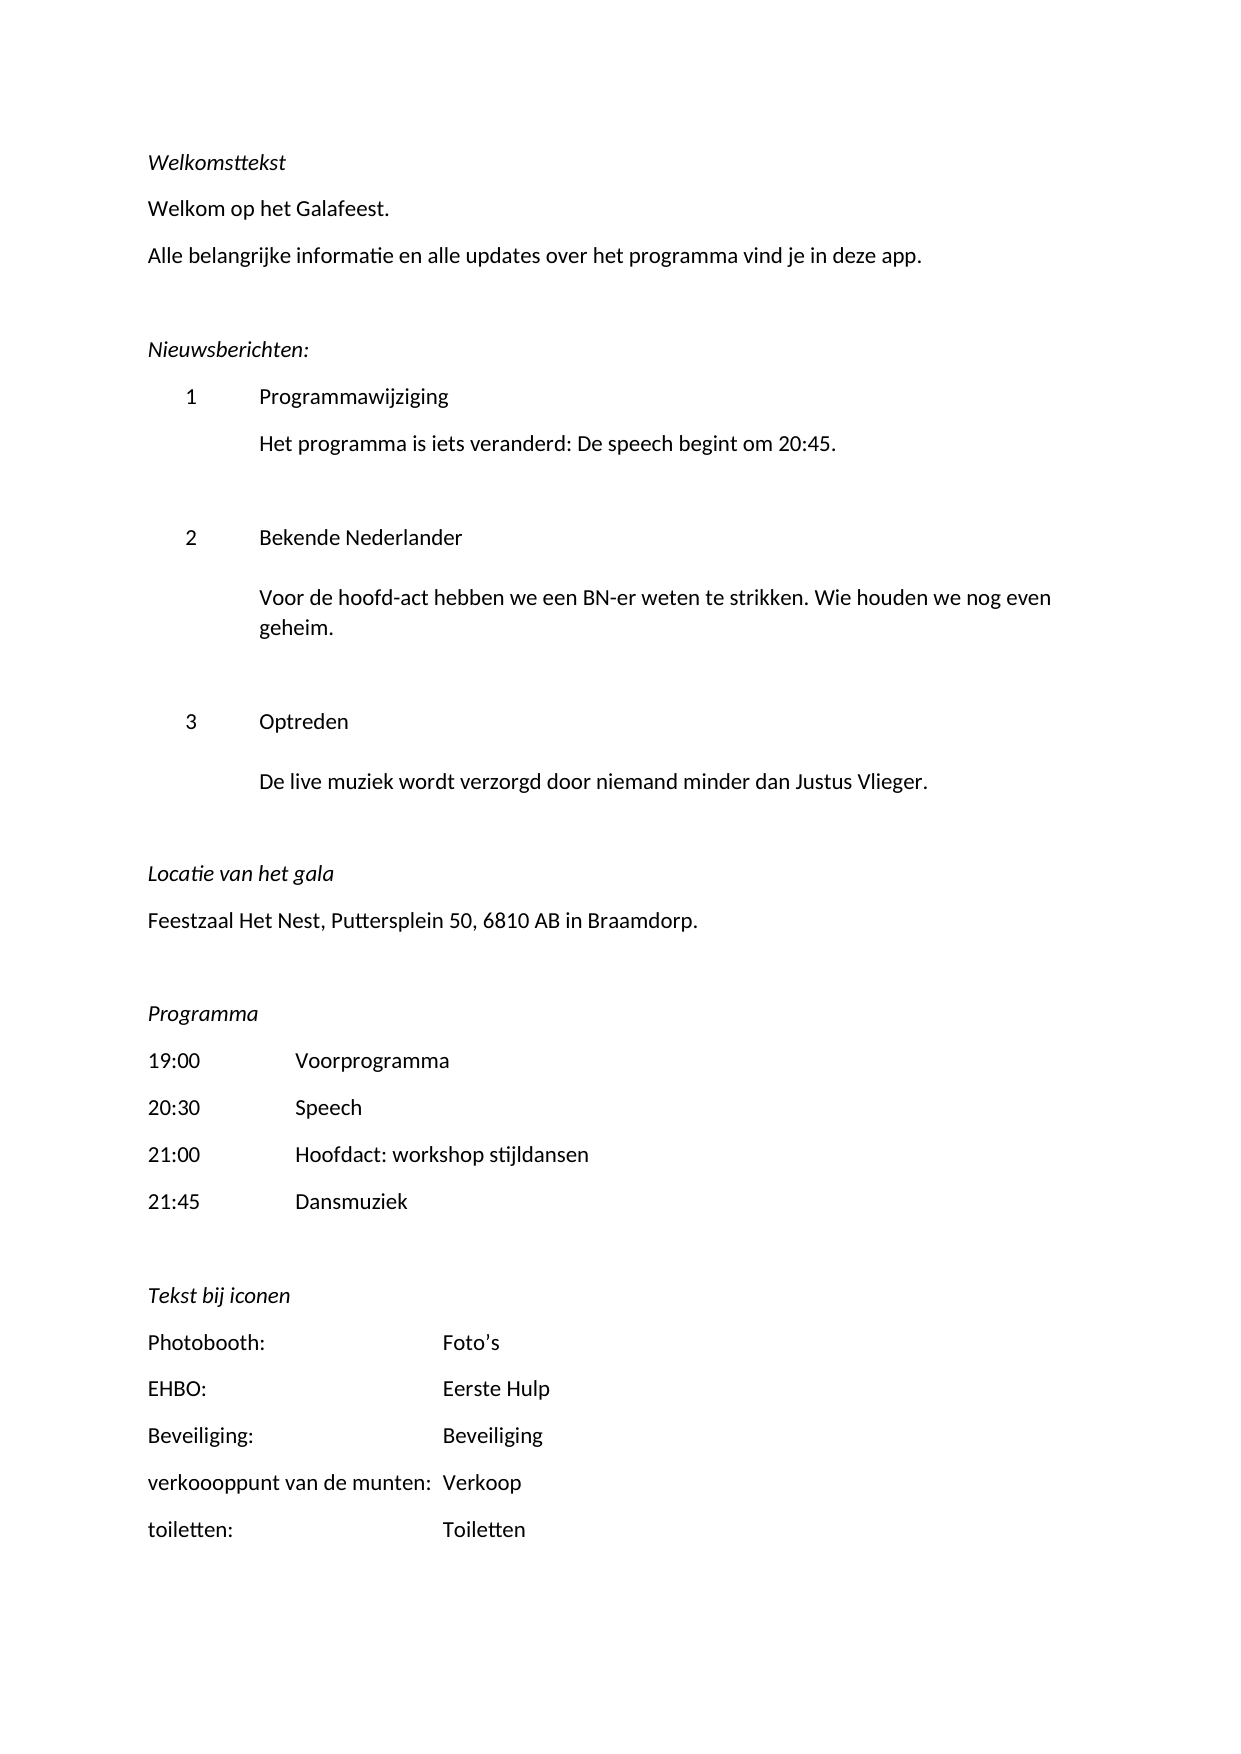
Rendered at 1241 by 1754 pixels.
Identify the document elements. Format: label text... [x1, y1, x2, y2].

text Beveiliging: Beveiliging [148, 1421, 1093, 1449]
text Het programma is iets veranderd: De speech begint om 20:45. [223, 429, 1093, 457]
list Optreden [185, 707, 1093, 735]
text 19:00 Voorprogramma [148, 1046, 1093, 1074]
text verkoooppunt van de munten: Verkoop [148, 1468, 1093, 1496]
text Welkomsttekst [148, 148, 1093, 176]
text Feestzaal Het Nest, Puttersplein 50, 6810 AB in Braamdorp. [148, 906, 1093, 934]
list De live muziek wordt verzorgd door niemand minder dan Justus Vlieger. [259, 767, 1093, 795]
text EHBO: Eerste Hulp [148, 1374, 1093, 1403]
text 20:30 Speech [148, 1093, 1093, 1121]
text Tekst bij iconen [148, 1281, 1093, 1309]
text 21:45 Dansmuziek [148, 1187, 1093, 1215]
text Welkom op het Galafeest. [148, 194, 1093, 222]
text 21:00 Hoofdact: workshop stijldansen [148, 1140, 1093, 1168]
list Programmawijziging [185, 382, 1093, 410]
text Locatie van het gala [148, 859, 1093, 887]
list Voor de hoofd-act hebben we een BN-er weten te strikken. Wie houden we nog even geheim. [259, 583, 1093, 641]
text Alle belangrijke informatie en alle updates over het programma vind je in deze app. [148, 241, 1093, 269]
text Photobooth: Foto’s [148, 1328, 1093, 1356]
text Nieuwsberichten: [148, 335, 1093, 363]
text toiletten: Toiletten [148, 1515, 1093, 1543]
list Bekende Nederlander [185, 523, 1093, 551]
text Programma [148, 999, 1093, 1028]
